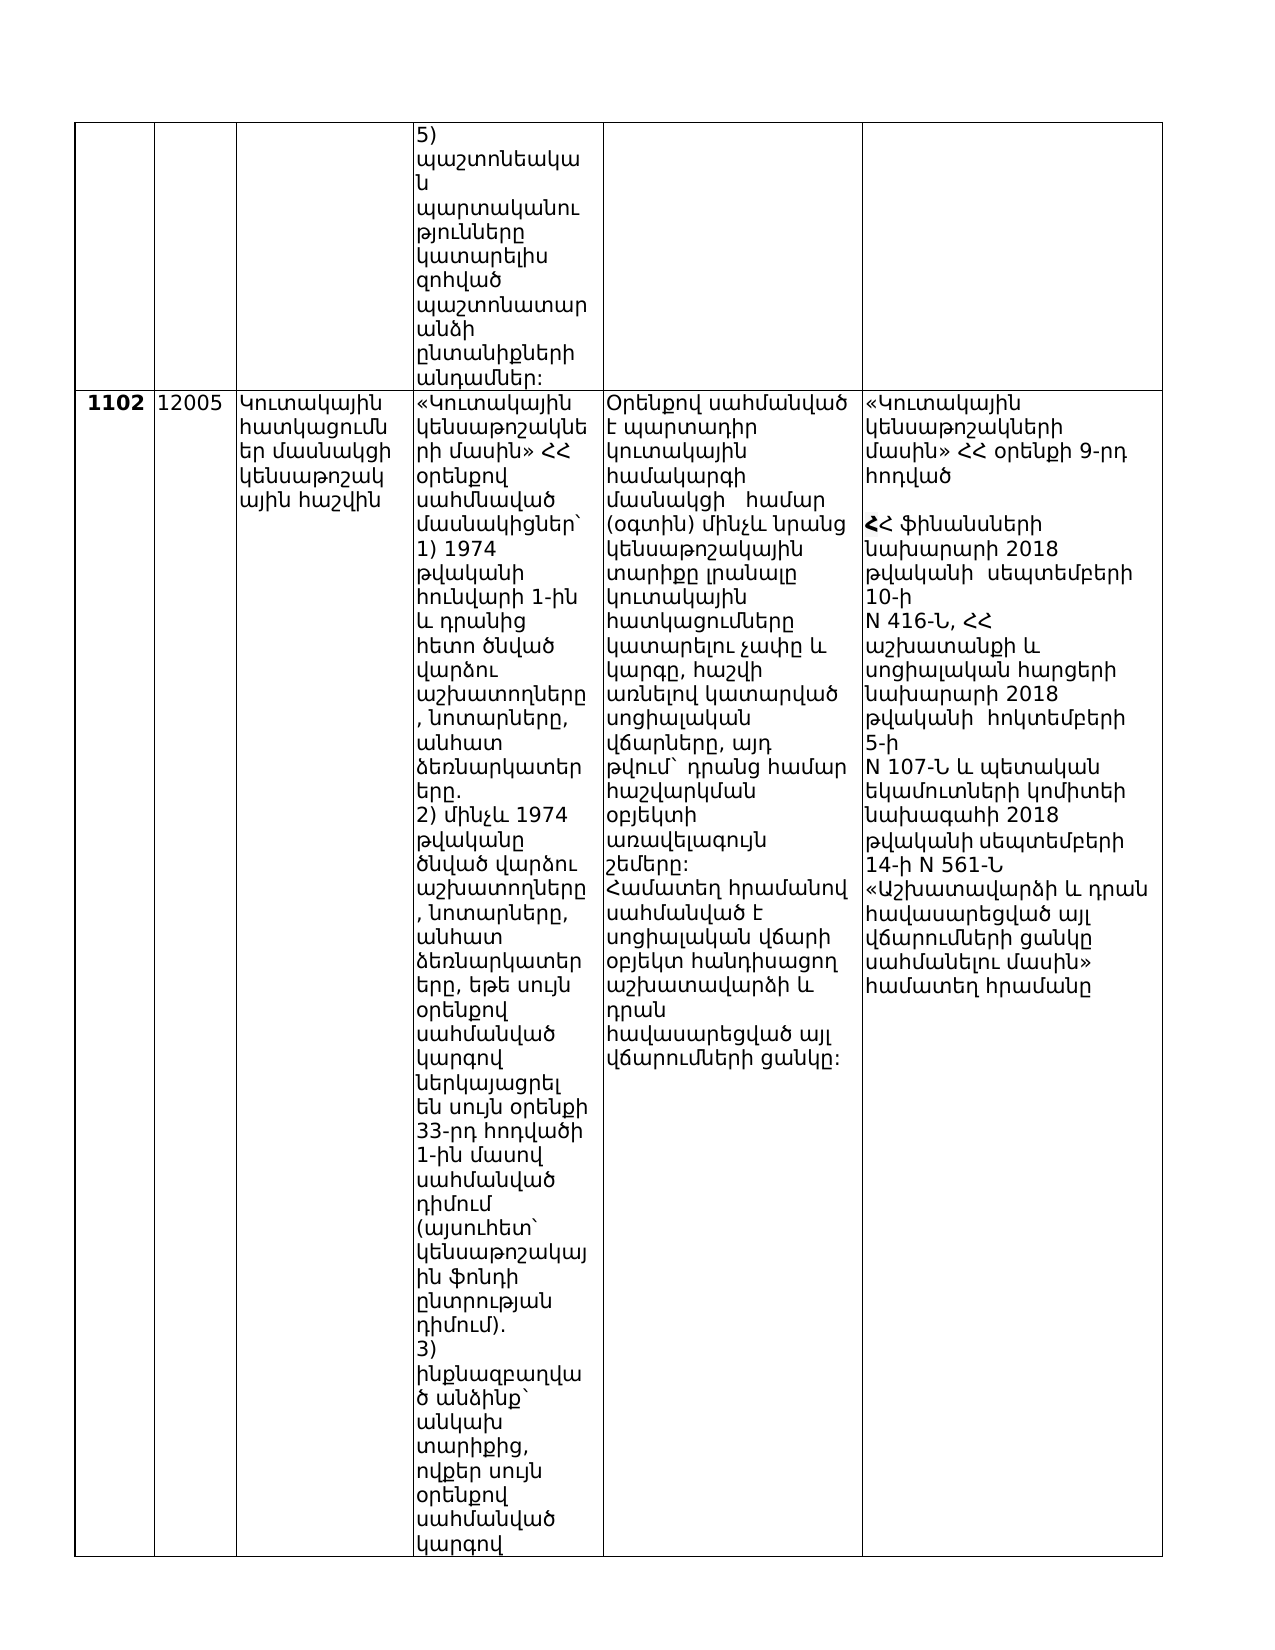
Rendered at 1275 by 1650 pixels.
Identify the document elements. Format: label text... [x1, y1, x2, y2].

table_cell [155, 123, 236, 390]
table_cell [604, 123, 862, 390]
table_cell 1102 [76, 391, 154, 1556]
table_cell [237, 391, 413, 1556]
table_cell [863, 123, 1162, 390]
table_cell 12005 [155, 391, 236, 1556]
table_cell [604, 391, 862, 1556]
table_cell 5) պաշտոնեական պարտականությունները կատարելիս զոհված պաշտոնատար անձի ընտանիքների անդամներ: [414, 123, 603, 390]
table_cell [237, 123, 413, 390]
table_cell [76, 123, 154, 390]
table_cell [863, 391, 1162, 1556]
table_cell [414, 391, 603, 1556]
